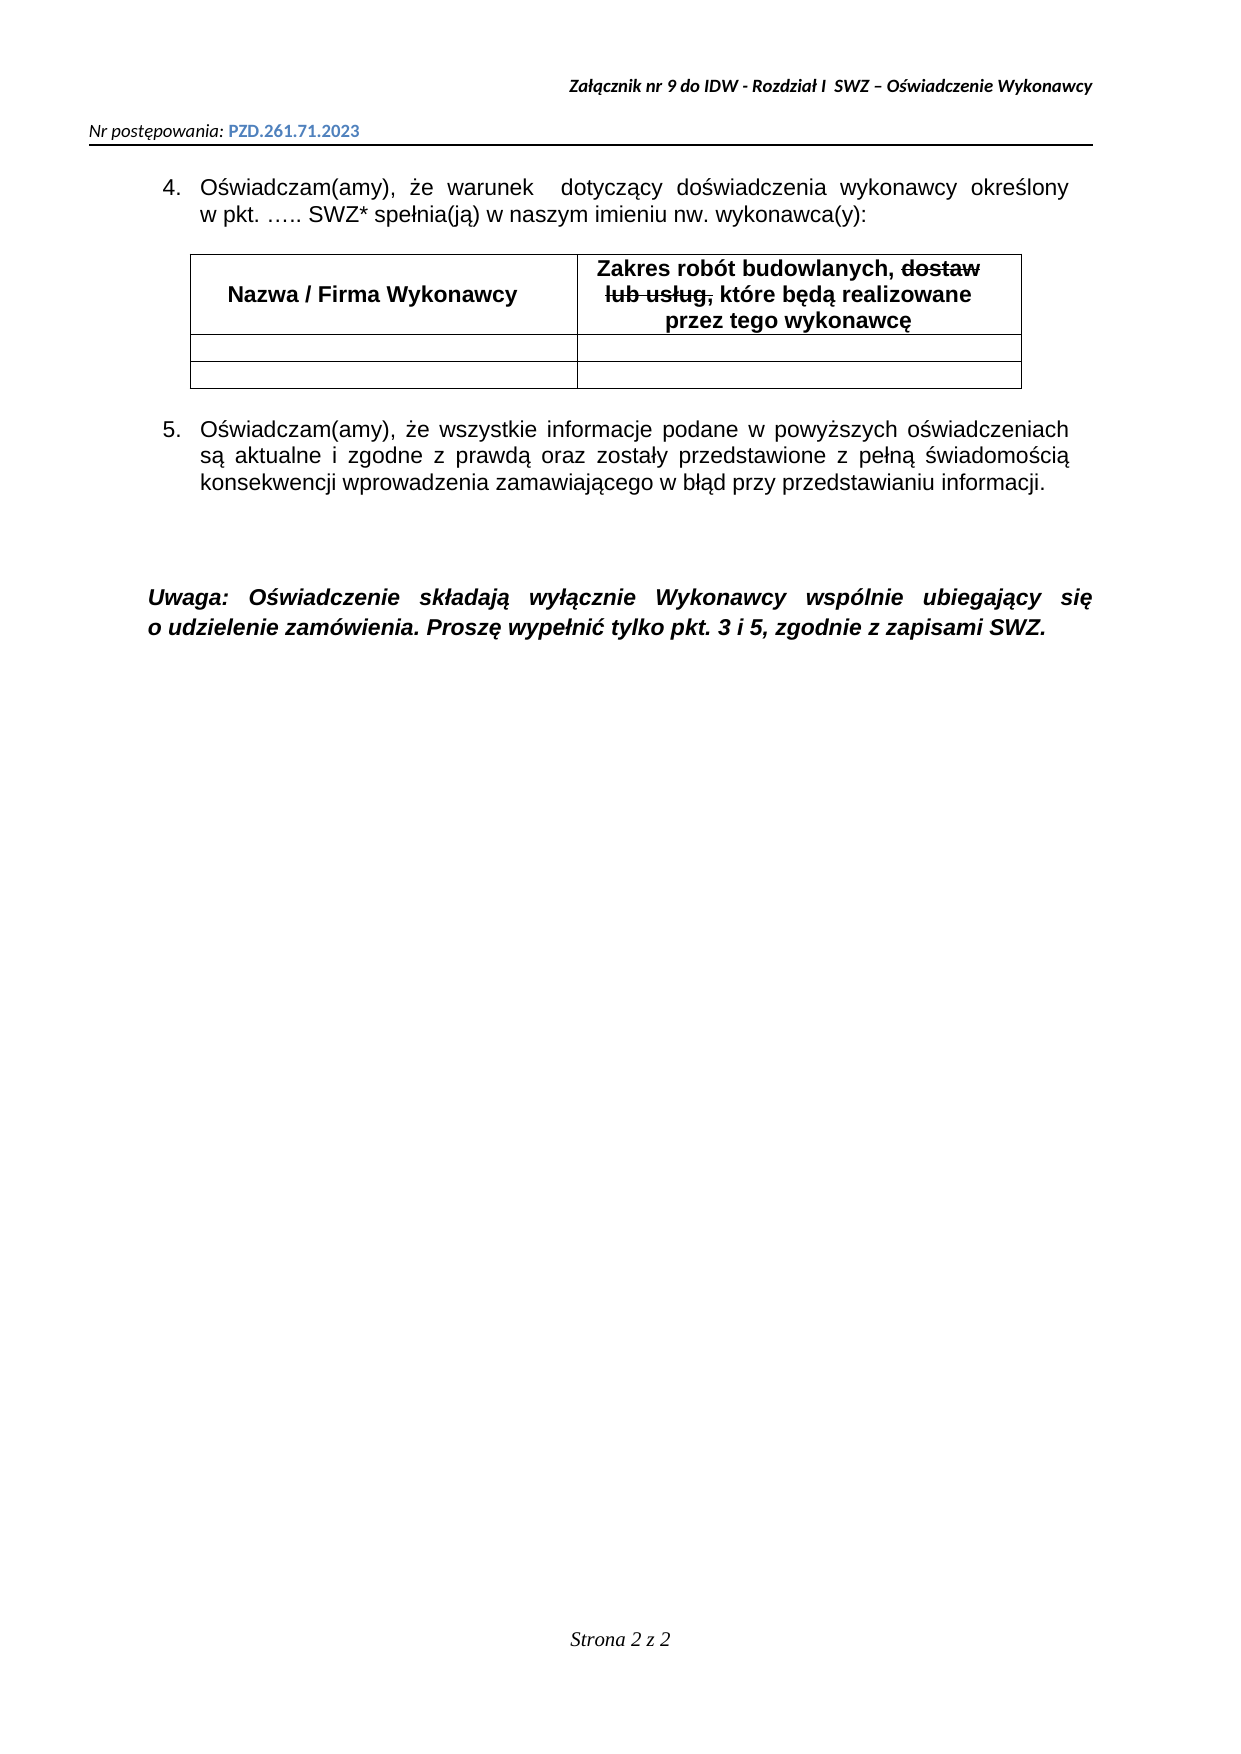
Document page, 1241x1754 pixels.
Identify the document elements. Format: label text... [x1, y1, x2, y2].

list Oświadczam(amy), że wszystkie informacje podane w powyższych oświadczeniach są aktualne i zgodne z prawdą oraz zostały przedstawione z pełną świadomością konsekwencji wprowadzenia zamawiającego w błąd przy przedstawianiu informacji. [162, 416, 1070, 495]
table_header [578, 255, 1021, 333]
table_cell [578, 335, 1021, 361]
text Uwaga: Oświadczenie składają wyłącznie Wykonawcy wspólnie ubiegający się o udzielenie zamówienia. Proszę wypełnić tylko pkt. 3 i 5, zgodnie z zapisami SWZ. [148, 584, 1093, 640]
table_header Nazwa / Firma Wykonawcy [191, 255, 577, 333]
table_cell [578, 362, 1021, 388]
list Oświadczam(amy), że warunek dotyczący doświadczenia wykonawcy określony w pkt. ….. SWZ* spełnia(ją) w naszym imieniu nw. wykonawca(y): [162, 174, 1070, 227]
table_cell [191, 362, 577, 388]
table_cell [191, 335, 577, 361]
